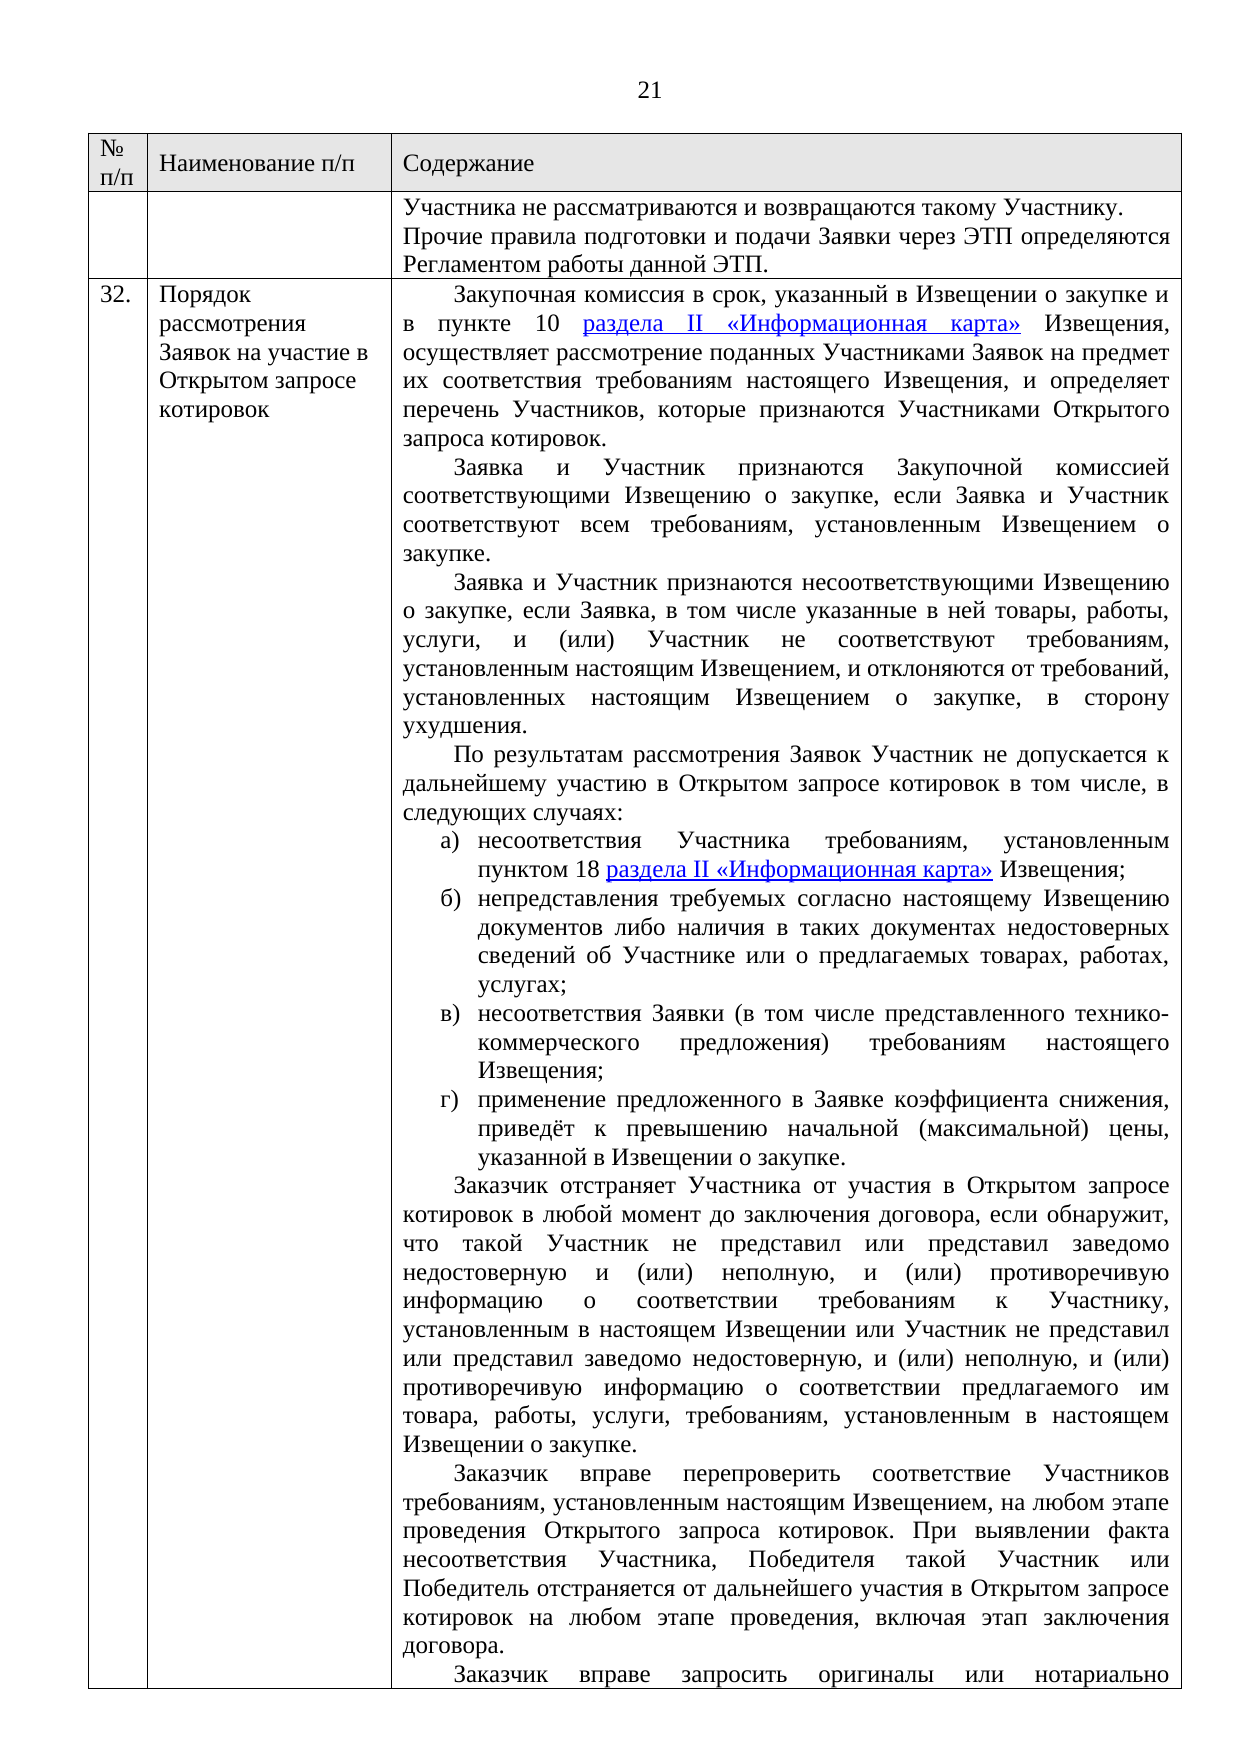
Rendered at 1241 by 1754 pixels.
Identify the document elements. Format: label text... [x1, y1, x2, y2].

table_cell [392, 279, 1181, 1688]
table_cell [148, 192, 391, 278]
table_cell [89, 192, 147, 278]
table_cell [89, 279, 147, 1688]
table_header Содержание [392, 134, 1181, 191]
table_header № п/п [89, 134, 147, 191]
table_header Наименование п/п [148, 134, 391, 191]
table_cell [148, 279, 391, 1688]
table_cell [392, 192, 1181, 278]
